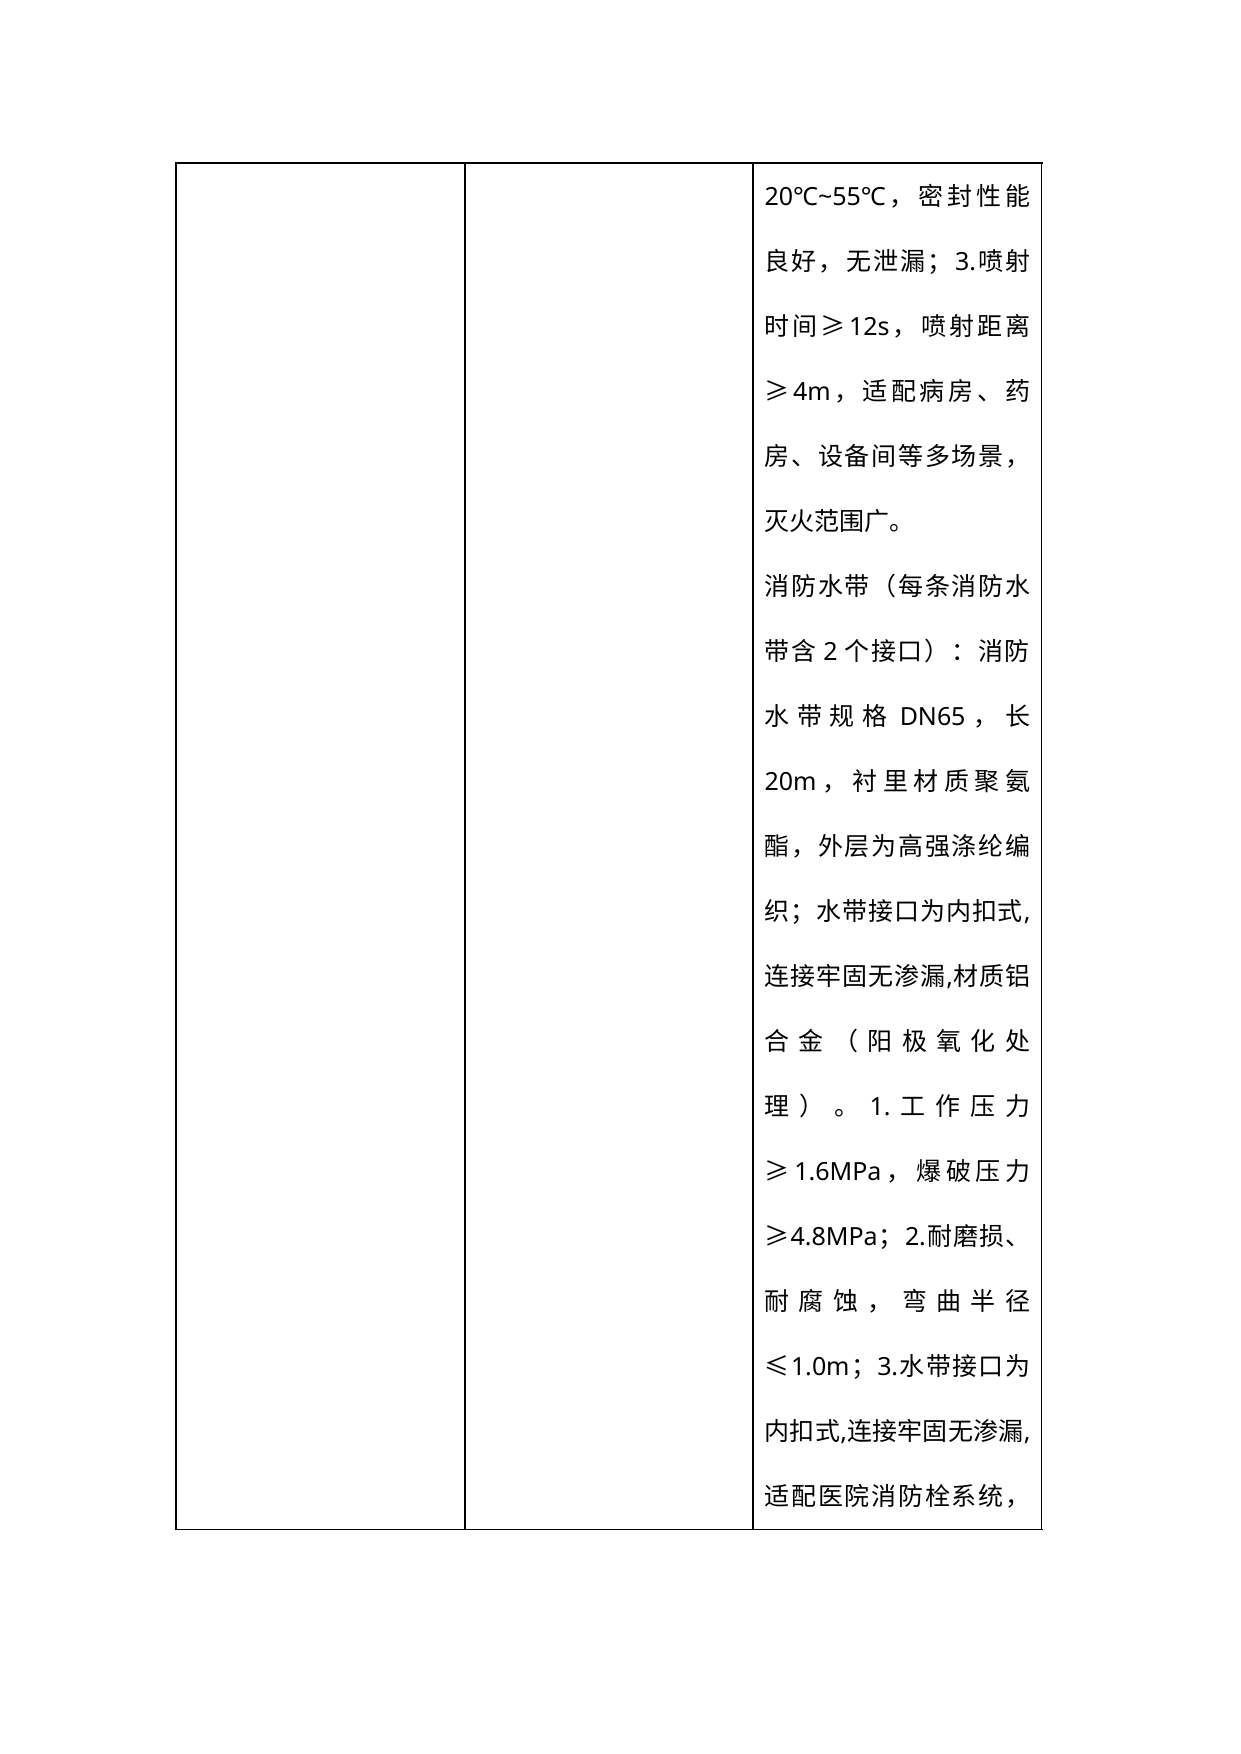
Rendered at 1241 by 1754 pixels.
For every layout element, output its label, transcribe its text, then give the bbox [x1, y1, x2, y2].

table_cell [754, 164, 1041, 1528]
table_cell 1 [177, 164, 464, 1528]
table_cell [466, 164, 752, 1528]
